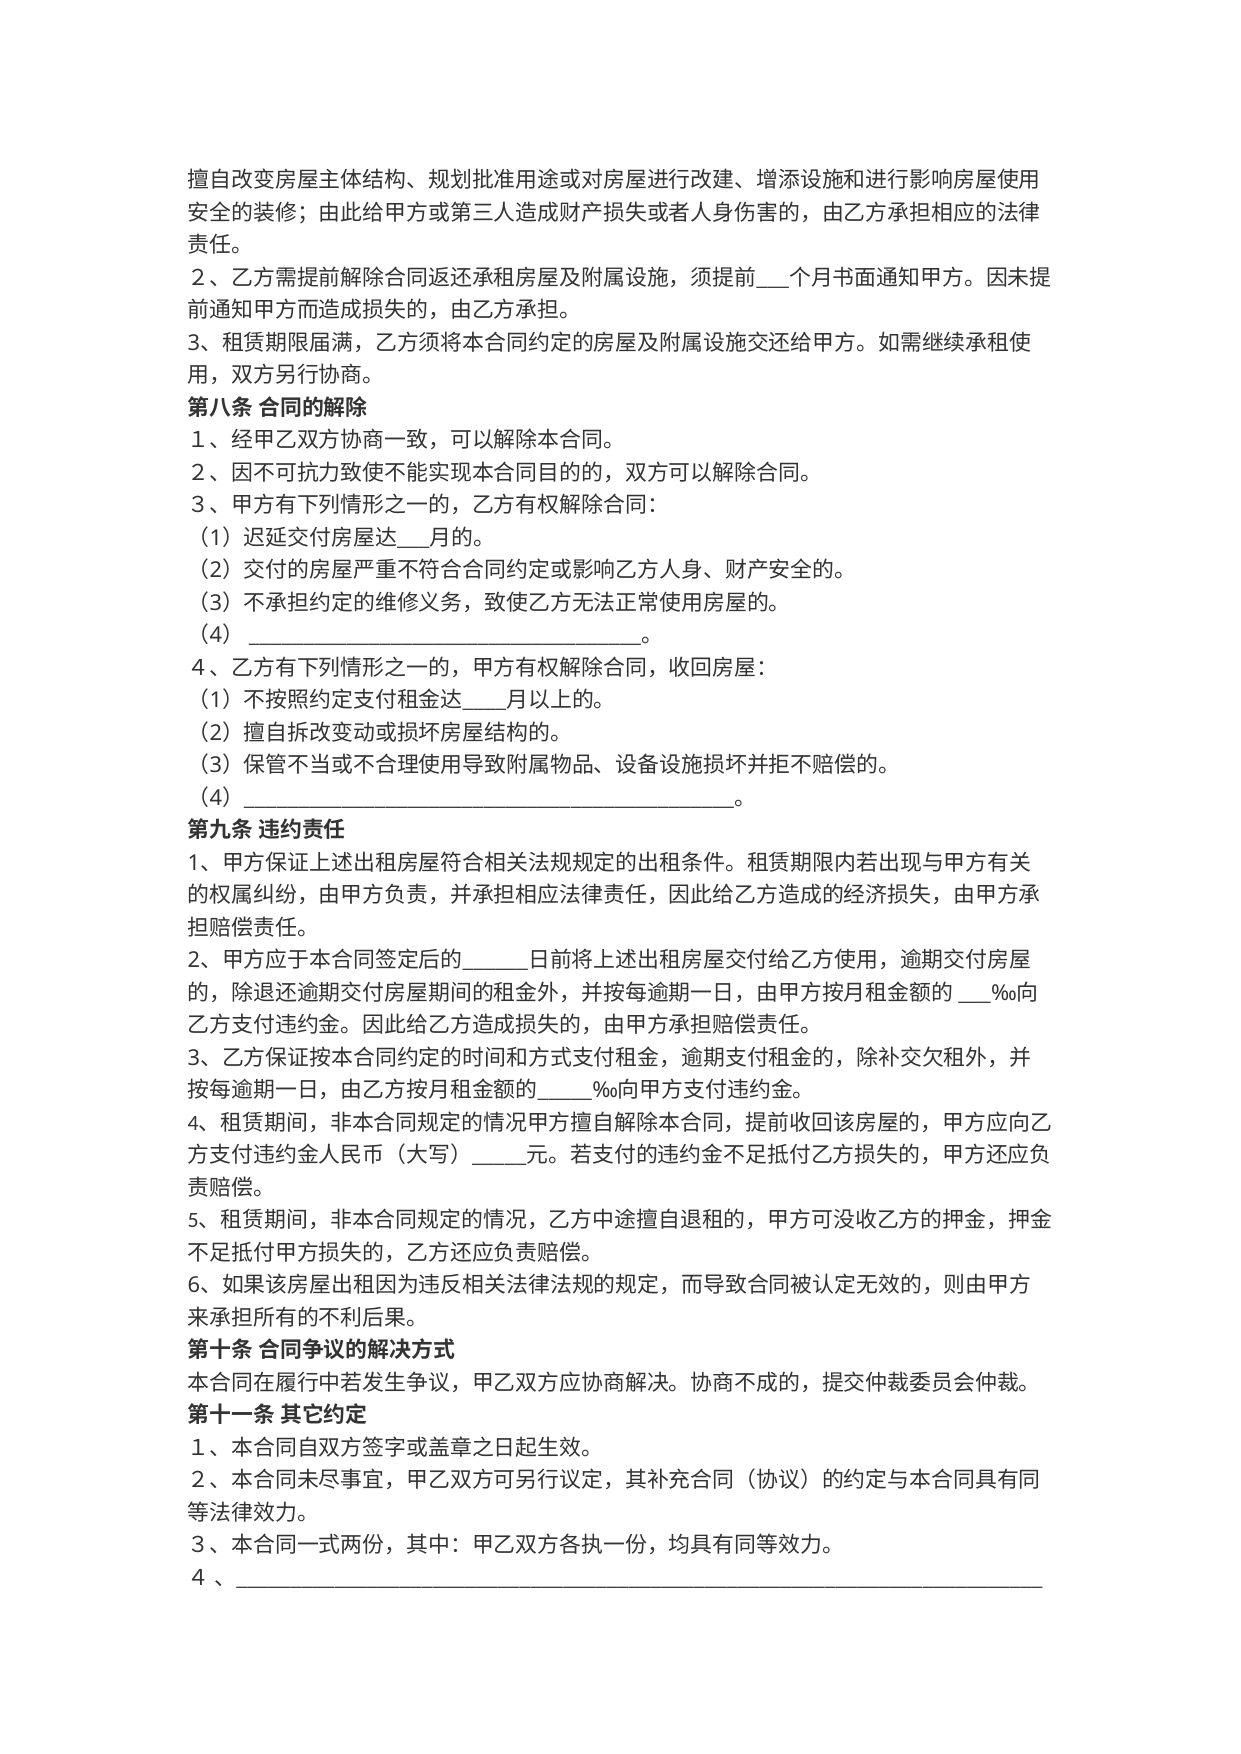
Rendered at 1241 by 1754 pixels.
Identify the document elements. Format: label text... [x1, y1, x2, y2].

text 第九条 违约责任 [187, 812, 1053, 844]
text ４ 、__________________________________________________________________________ [187, 1559, 1053, 1592]
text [187, 162, 1053, 259]
text （1）迟延交付房屋达___月的。 [187, 519, 1053, 552]
text ３、本合同一式两份，其中：甲乙双方各执一份，均具有同等效力。 [187, 1527, 1053, 1559]
text 第十一条 其它约定 [187, 1397, 1053, 1429]
text ２、因不可抗力致使不能实现本合同目的的，双方可以解除合同。 [187, 454, 1053, 487]
text （3）保管不当或不合理使用导致附属物品、设备设施损坏并拒不赔偿的。 [187, 747, 1053, 779]
text 3、乙方保证按本合同约定的时间和方式支付租金，逾期支付租金的，除补交欠租外，并按每逾期一日，由乙方按月租金额的_____‰向甲方支付违约金。 [187, 1039, 1053, 1104]
text ４、乙方有下列情形之一的，甲方有权解除合同，收回房屋： [187, 649, 1053, 682]
text 2、甲方应于本合同签定后的______日前将上述出租房屋交付给乙方使用，逾期交付房屋的，除退还逾期交付房屋期间的租金外，并按每逾期一日，由甲方按月租金额的 ___‰向乙方支付违约金。因此给乙方造成损失的，由甲方承担赔偿责任。 [187, 942, 1053, 1039]
text 第八条 合同的解除 [187, 389, 1053, 422]
text （1）不按照约定支付租金达____月以上的。 [187, 682, 1053, 714]
text 4、租赁期间，非本合同规定的情况甲方擅自解除本合同，提前收回该房屋的，甲方应向乙方支付违约金人民币（大写）_____元。若支付的违约金不足抵付乙方损失的，甲方还应负责赔偿。 5、租赁期间，非本合同规定的情况，乙方中途擅自退租的，甲方可没收乙方的押金，押金不足抵付甲方损失的，乙方还应负责赔偿。 [187, 1104, 1053, 1267]
text ３、甲方有下列情形之一的，乙方有权解除合同： [187, 487, 1053, 519]
text ２、乙方需提前解除合同返还承租房屋及附属设施，须提前___个月书面通知甲方。因未提前通知甲方而造成损失的，由乙方承担。 [187, 259, 1053, 324]
text （2）擅自拆改变动或损坏房屋结构的。 [187, 714, 1053, 747]
text 第十条 合同争议的解决方式 [187, 1332, 1053, 1364]
text 1、甲方保证上述出租房屋符合相关法规规定的出租条件。租赁期限内若出现与甲方有关的权属纠纷，由甲方负责，并承担相应法律责任，因此给乙方造成的经济损失，由甲方承担赔偿责任。 [187, 844, 1053, 942]
text （2）交付的房屋严重不符合合同约定或影响乙方人身、财产安全的。 [187, 552, 1053, 584]
text １、本合同自双方签字或盖章之日起生效。 [187, 1429, 1053, 1462]
text １、经甲乙双方协商一致，可以解除本合同。 [187, 422, 1053, 454]
text 本合同在履行中若发生争议，甲乙双方应协商解决。协商不成的，提交仲裁委员会仲裁。 [187, 1364, 1053, 1397]
text 3、租赁期限届满，乙方须将本合同约定的房屋及附属设施交还给甲方。如需继续承租使用，双方另行协商。 [187, 324, 1053, 389]
text （3）不承担约定的维修义务，致使乙方无法正常使用房屋的。 [187, 584, 1053, 617]
text ２、本合同未尽事宜，甲乙双方可另行议定，其补充合同（协议）的约定与本合同具有同等法律效力。 [187, 1462, 1053, 1527]
text 6、如果该房屋出租因为违反相关法律法规的规定，而导致合同被认定无效的，则由甲方来承担所有的不利后果。 [187, 1267, 1053, 1332]
text （4） ____________________________________。 [187, 617, 1053, 649]
text （4）_____________________________________________。 [187, 779, 1053, 812]
